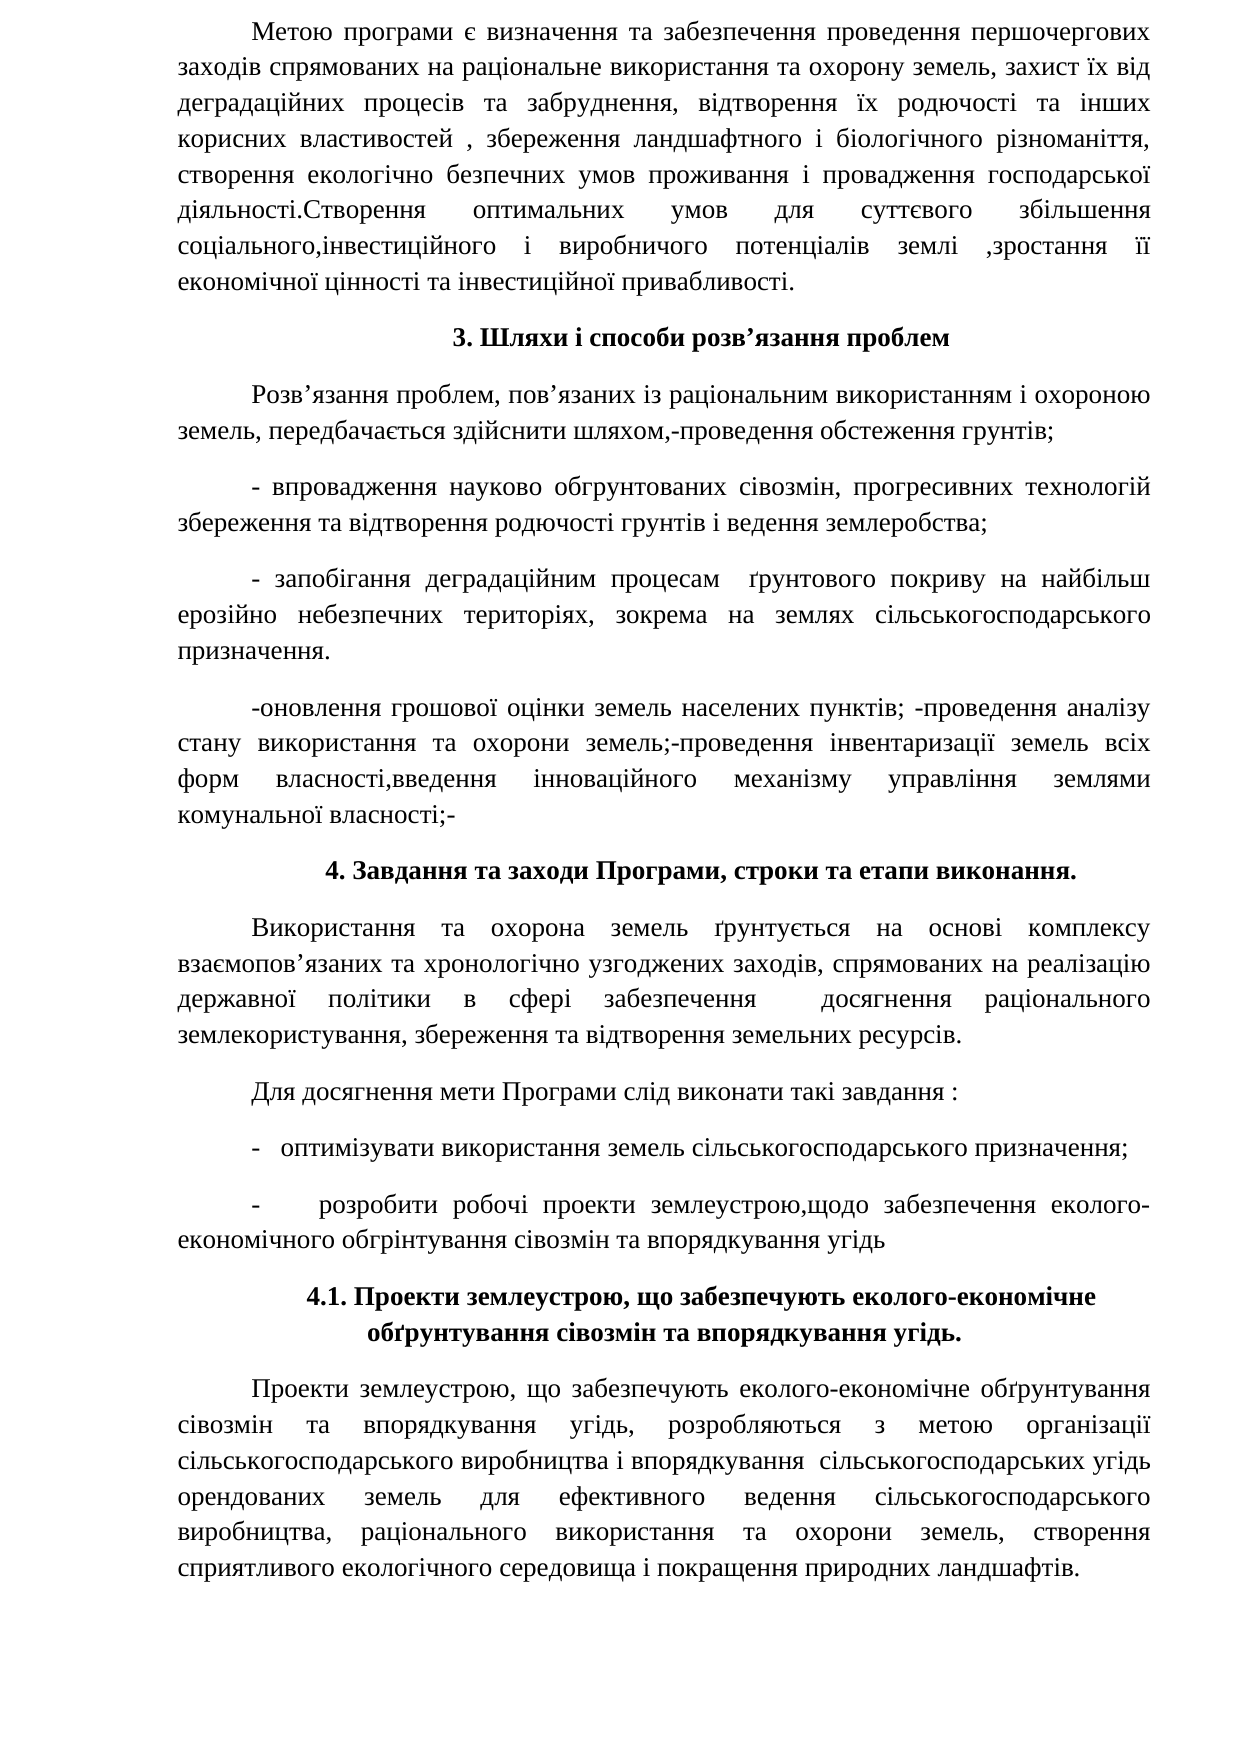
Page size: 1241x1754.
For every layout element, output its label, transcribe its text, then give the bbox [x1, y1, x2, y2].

text - впровадження науково обгрунтованих сівозмін, прогресивних технологій збереження та відтворення родючості грунтів і ведення землеробства; [177, 470, 1152, 537]
text Метою програми є визначення та забезпечення проведення першочергових заходів спрямованих на раціональне використання та охорону земель, захист їх від деградаційних процесів та забруднення, відтворення їх родючості та інших корисних властивостей , збереження ландшафтного і біологічного різноманіття, створення екологічно безпечних умов проживання і провадження господарської діяльності.Створення оптимальних умов для суттєвого збільшення соціального,інвестиційного і виробничого потенціалів землі ,зростання її економічної цінності та інвестиційної привабливості. [177, 15, 1152, 296]
text - оптимізувати використання земель сільськогосподарського призначення; [177, 1131, 1152, 1162]
text Проекти землеустрою, що забезпечують еколого-економічне обґрунтування сівозмін та впорядкування угідь, розробляються з метою організації сільськогосподарського виробництва і впорядкування сільськогосподарських угідь орендованих земель для ефективного ведення сільськогосподарського виробництва, раціонального використання та охорони земель, створення сприятливого екологічного середовища і покращення природних ландшафтів. [177, 1372, 1152, 1582]
text -оновлення грошової оцінки земель населених пунктів; -проведення аналізу стану використання та охорони земель;-проведення інвентаризації земель всіх форм власності,введення інноваційного механізму управління землями комунальної власності;- [177, 691, 1152, 829]
text Розв’язання проблем, пов’язаних із раціональним використанням і охороною земель, передбачається здійснити шляхом,-проведення обстеження грунтів; [177, 378, 1152, 445]
text Для досягнення мети Програми слід виконати такі завдання : [177, 1075, 1152, 1106]
text 3. Шляхи і способи розв’язання проблем [177, 321, 1152, 353]
text 4.1. Проекти землеустрою, що забезпечують еколого-економічне обґрунтування сівозмін та впорядкування угідь. [177, 1280, 1152, 1347]
text Використання та охорона земель ґрунтується на основі комплексу взаємопов’язаних та хронологічно узгоджених заходів, спрямованих на реалізацію державної політики в сфері забезпечення досягнення раціонального землекористування, збереження та відтворення земельних ресурсів. [177, 911, 1152, 1049]
text 4. Завдання та заходи Програми, строки та етапи виконання. [177, 854, 1152, 886]
text - запобігання деградаційним процесам ґрунтового покриву на найбільш ерозійно небезпечних територіях, зокрема на землях сільськогосподарського призначення. [177, 563, 1152, 665]
text - розробити робочі проекти землеустрою,щодо забезпечення еколого-економічного обгрінтування сівозмін та впорядкування угідь [177, 1188, 1152, 1255]
